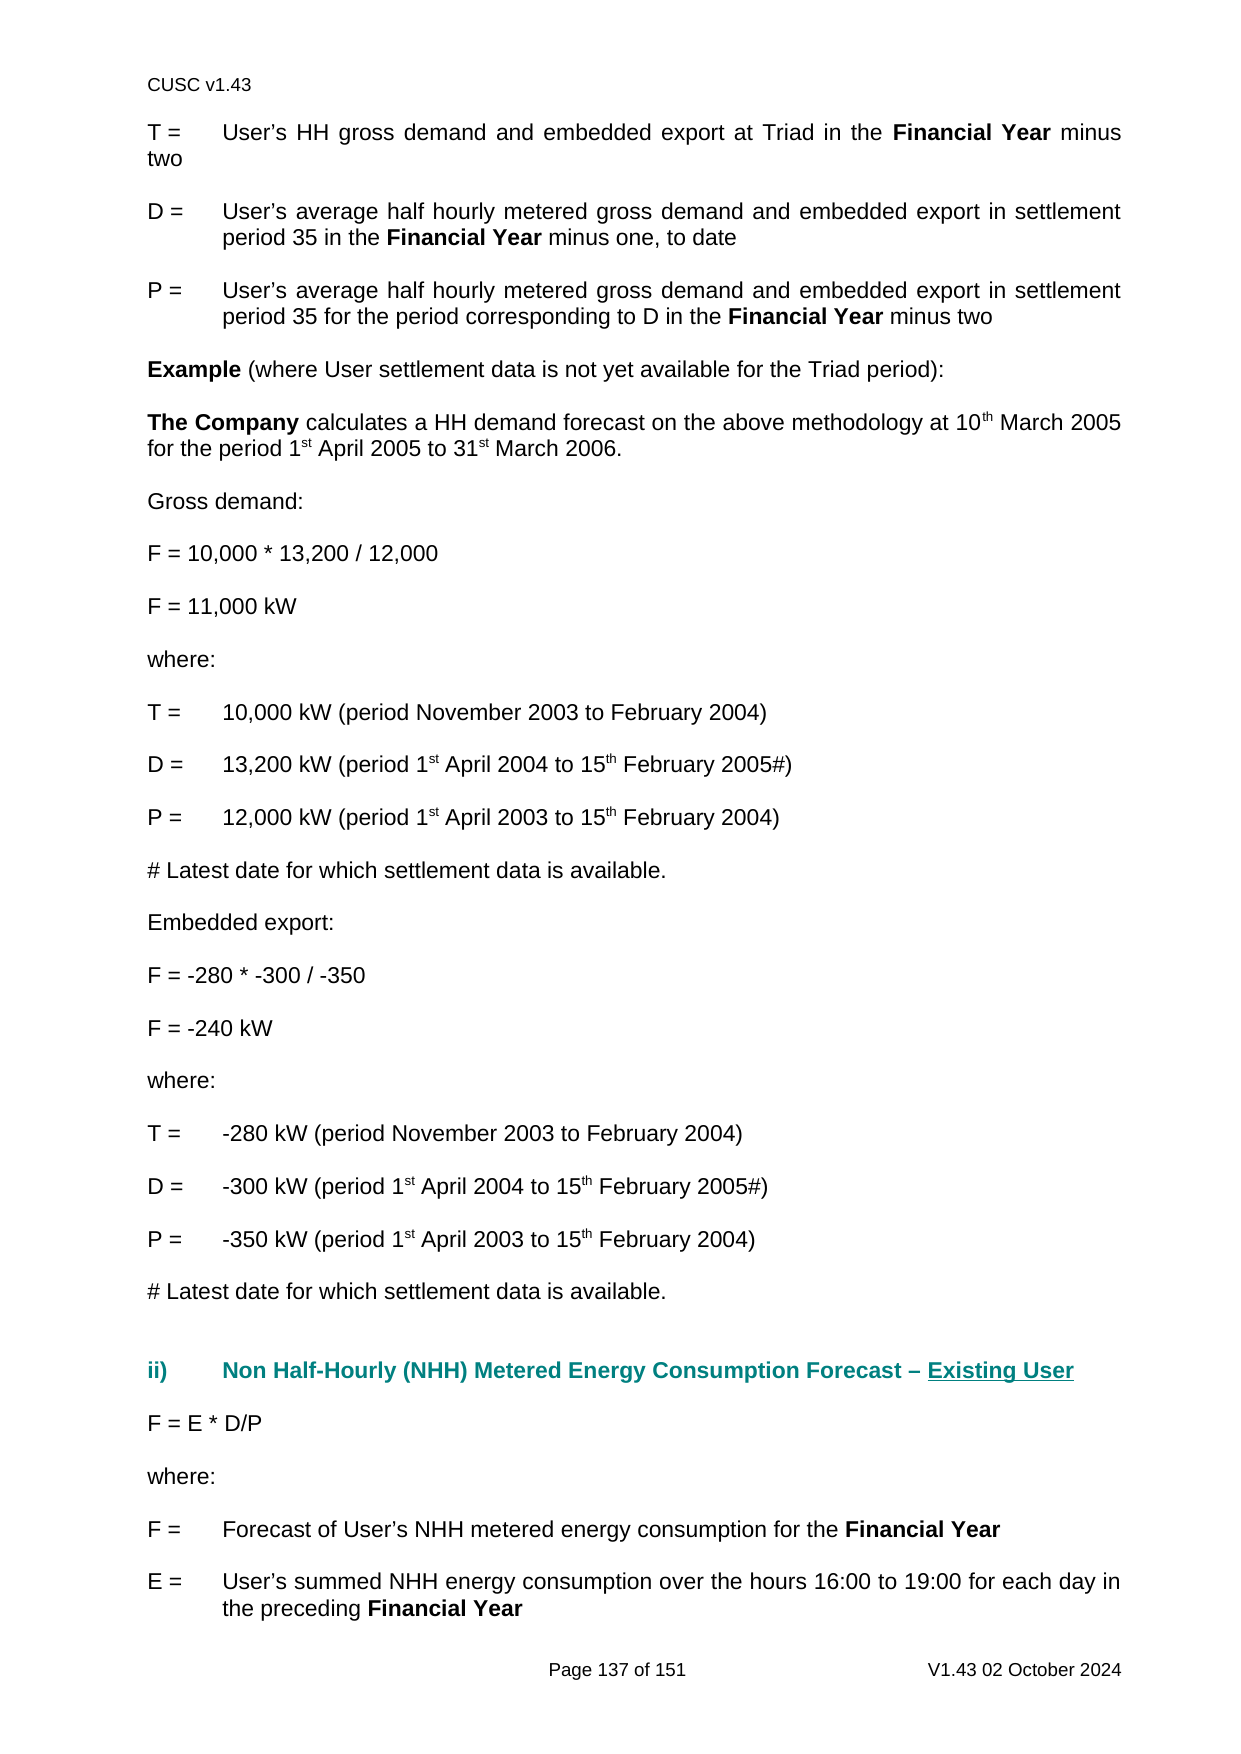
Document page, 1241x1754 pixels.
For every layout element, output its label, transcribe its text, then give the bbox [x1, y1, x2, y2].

text T = -280 kW (period November 2003 to February 2004) [147, 1120, 1121, 1147]
subtitle ii) Non Half-Hourly (NHH) Metered Energy Consumption Forecast – Existing User [147, 1357, 1121, 1384]
text F = 11,000 kW [147, 593, 1121, 619]
text P = User’s average half hourly metered gross demand and embedded export in settlement period 35 for the period corresponding to D in the Financial Year minus two [147, 277, 1121, 329]
text D = -300 kW (period 1st April 2004 to 15th February 2005#) [147, 1173, 1121, 1199]
text Gross demand: [147, 488, 1121, 514]
text F = 10,000 * 13,200 / 12,000 [147, 540, 1121, 567]
text where: [147, 1463, 1121, 1489]
text # Latest date for which settlement data is available. [147, 857, 1121, 883]
text F = Forecast of User’s NHH metered energy consumption for the Financial Year [147, 1516, 1121, 1542]
text where: [147, 1067, 1121, 1094]
text D = 13,200 kW (period 1st April 2004 to 15th February 2005#) [147, 751, 1121, 778]
text Example (where User settlement data is not yet available for the Triad period): [147, 356, 1121, 382]
text F = -280 * -300 / -350 [147, 962, 1121, 988]
text T = 10,000 kW (period November 2003 to February 2004) [147, 698, 1121, 725]
text F = -240 kW [147, 1015, 1121, 1041]
text D = User’s average half hourly metered gross demand and embedded export in settlement period 35 in the Financial Year minus one, to date [147, 198, 1121, 251]
text T = User’s HH gross demand and embedded export at Triad in the Financial Year minus two [147, 119, 1121, 171]
text F = E * D/P [147, 1410, 1121, 1436]
text P = 12,000 kW (period 1st April 2003 to 15th February 2004) [147, 804, 1121, 830]
text where: [147, 646, 1121, 672]
text The Company calculates a HH demand forecast on the above methodology at 10th March 2005 for the period 1st April 2005 to 31st March 2006. [147, 409, 1121, 461]
text E = User’s summed NHH energy consumption over the hours 16:00 to 19:00 for each day in the preceding Financial Year [147, 1568, 1121, 1621]
text # Latest date for which settlement data is available. [147, 1278, 1121, 1305]
text Embedded export: [147, 909, 1121, 936]
text P = -350 kW (period 1st April 2003 to 15th February 2004) [147, 1226, 1121, 1252]
